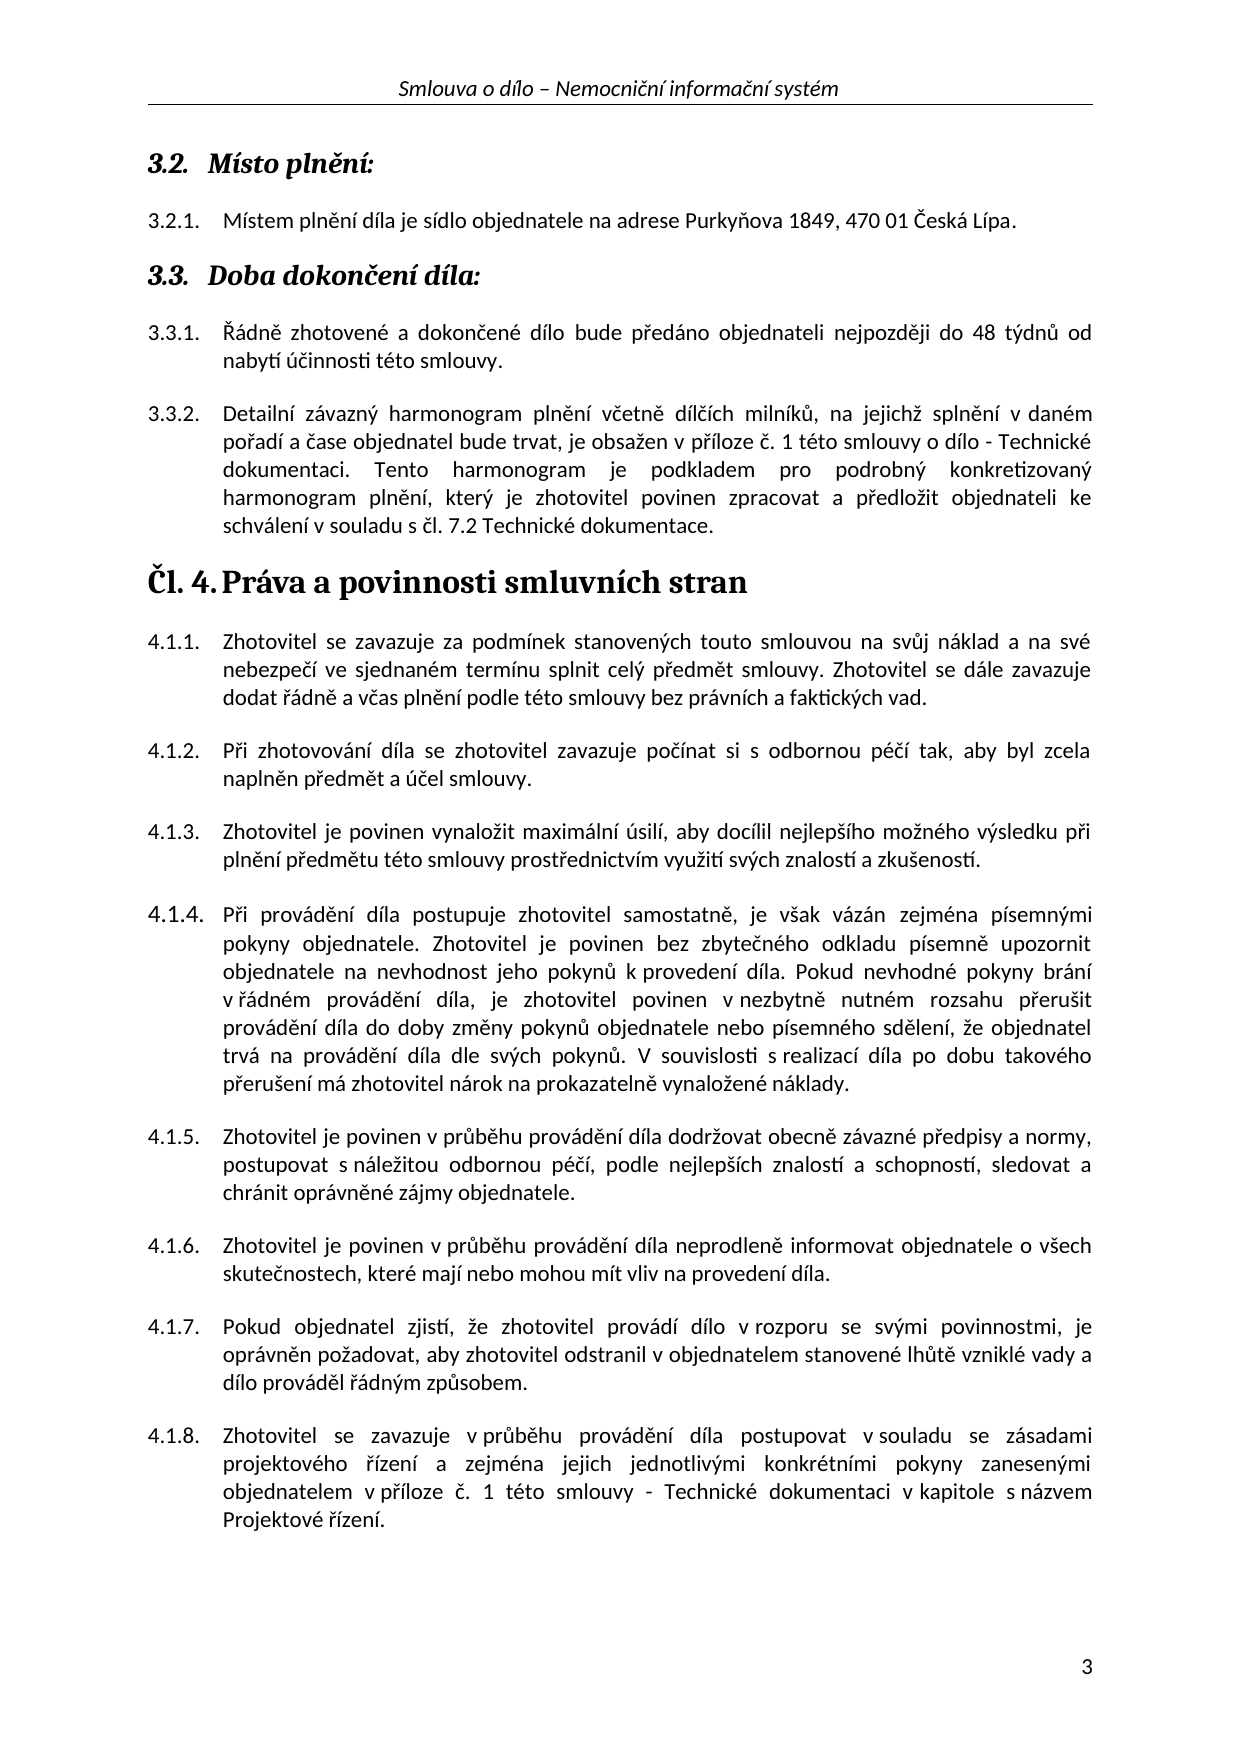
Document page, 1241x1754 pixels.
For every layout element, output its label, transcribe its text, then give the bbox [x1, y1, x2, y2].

subtitle Zhotovitel se zavazuje v průběhu provádění díla postupovat v souladu se zásadami projektového řízení a zejména jejich jednotlivými konkrétními pokyny zanesenými objednatelem v příloze č. 1 této smlouvy - Technické dokumentaci v kapitole s názvem Projektové řízení. [148, 1421, 1093, 1533]
subtitle Zhotovitel je povinen v průběhu provádění díla neprodleně informovat objednatele o všech skutečnostech, které mají nebo mohou mít vliv na provedení díla. [148, 1231, 1093, 1287]
subtitle Řádně zhotovené a dokončené dílo bude předáno objednateli nejpozději do 48 týdnů od nabytí účinnosti této smlouvy. [148, 318, 1093, 374]
subtitle Zhotovitel je povinen vynaložit maximální úsilí, aby docílil nejlepšího možného výsledku při plnění předmětu této smlouvy prostřednictvím využití svých znalostí a zkušeností. [148, 817, 1093, 873]
subtitle Místem plnění díla je sídlo objednatele na adrese Purkyňova 1849, 470 01 Česká Lípa. [148, 206, 1093, 234]
subtitle Při provádění díla postupuje zhotovitel samostatně, je však vázán zejména písemnými pokyny objednatele. Zhotovitel je povinen bez zbytečného odkladu písemně upozornit objednatele na nevhodnost jeho pokynů k provedení díla. Pokud nevhodné pokyny brání v řádném provádění díla, je zhotovitel povinen v nezbytně nutném rozsahu přerušit provádění díla do doby změny pokynů objednatele nebo písemného sdělení, že objednatel trvá na provádění díla dle svých pokynů. V souvislosti s realizací díla po dobu takového přerušení má zhotovitel nárok na prokazatelně vynaložené náklady. [148, 898, 1093, 1097]
subtitle Detailní závazný harmonogram plnění včetně dílčích milníků, na jejichž splnění v daném pořadí a čase objednatel bude trvat, je obsažen v příloze č. 1 této smlouvy o dílo - Technické dokumentaci. Tento harmonogram je podkladem pro podrobný konkretizovaný harmonogram plnění, který je zhotovitel povinen zpracovat a předložit objednateli ke schválení v souladu s čl. 7.2 Technické dokumentace. [148, 399, 1093, 539]
subtitle Místo plnění: [148, 148, 1093, 181]
subtitle Pokud objednatel zjistí, že zhotovitel provádí dílo v rozporu se svými povinnostmi, je oprávněn požadovat, aby zhotovitel odstranil v objednatelem stanovené lhůtě vzniklé vady a dílo prováděl řádným způsobem. [148, 1312, 1093, 1396]
subtitle Zhotovitel je povinen v průběhu provádění díla dodržovat obecně závazné předpisy a normy, postupovat s náležitou odbornou péčí, podle nejlepších znalostí a schopností, sledovat a chránit oprávněné zájmy objednatele. [148, 1122, 1093, 1206]
subtitle Práva a povinnosti smluvních stran [148, 564, 1093, 602]
subtitle Doba dokončení díla: [148, 259, 1093, 293]
subtitle Zhotovitel se zavazuje za podmínek stanovených touto smlouvou na svůj náklad a na své nebezpečí ve sjednaném termínu splnit celý předmět smlouvy. Zhotovitel se dále zavazuje dodat řádně a včas plnění podle této smlouvy bez právních a faktických vad. [148, 627, 1093, 711]
subtitle Při zhotovování díla se zhotovitel zavazuje počínat si s odbornou péčí tak, aby byl zcela naplněn předmět a účel smlouvy. [148, 736, 1093, 792]
